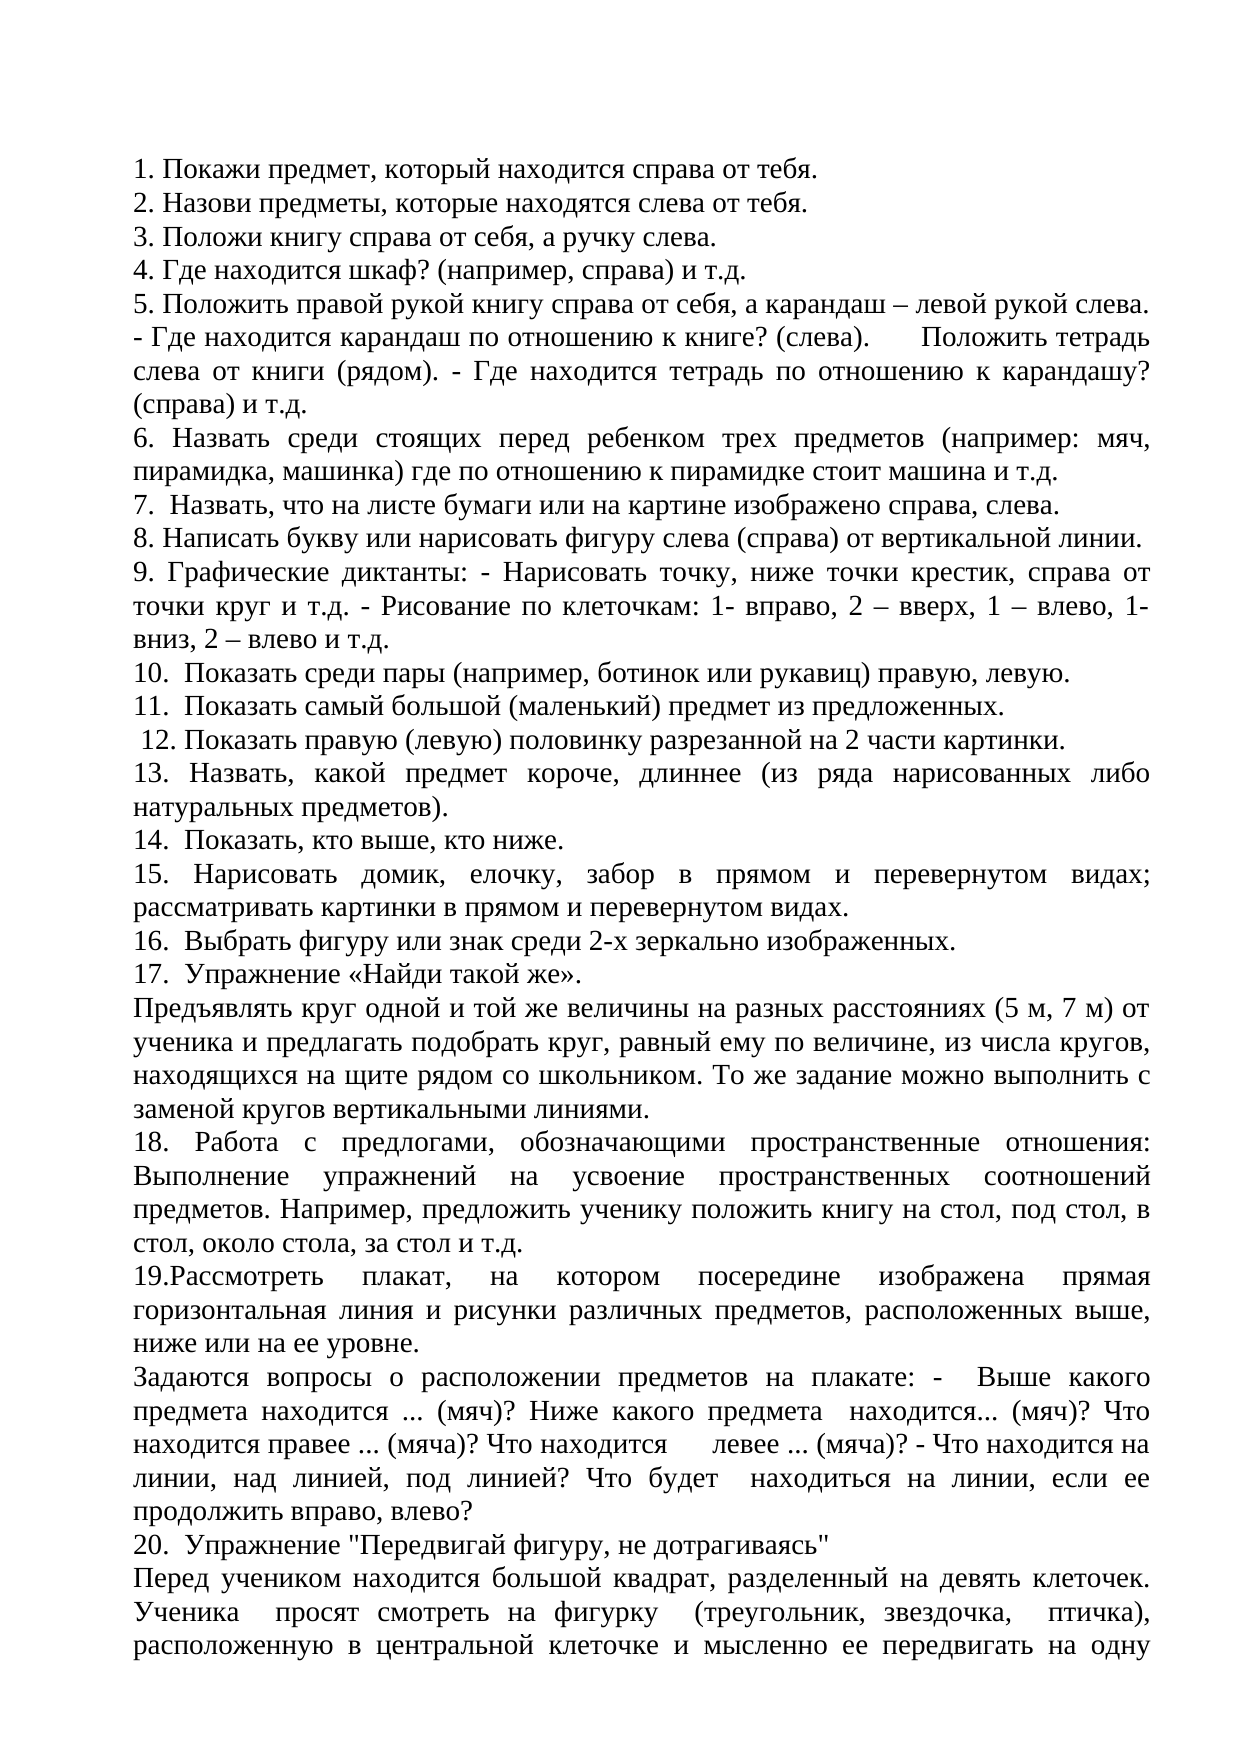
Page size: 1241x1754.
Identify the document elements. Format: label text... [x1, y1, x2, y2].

text 11. Показать самый большой (маленький) предмет из предложенных. [133, 688, 1152, 722]
text 17. Упражнение «Найди такой же». [133, 957, 1152, 990]
text 2. Назови предметы, которые находятся слева от тебя. [133, 185, 1152, 219]
text 7. Назвать, что на листе бумаги или на картине изображено справа, слева. [133, 487, 1152, 521]
text 4. Где находится шкаф? (например, справа) и т.д. [133, 252, 1152, 286]
text Предъявлять круг одной и той же величины на разных расстояниях (, ) от ученика и предлагать подобрать круг, равный ему по величине, из числа кругов, находящихся на щите рядом со школьником. То же задание можно выполнить с заменой кругов вертикальными линиями. [133, 990, 1152, 1124]
text 16. Выбрать фигуру или знак среди 2-х зеркально изображенных. [133, 923, 1152, 957]
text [133, 1560, 1152, 1661]
text 15. Нарисовать домик, елочку, забор в прямом и перевернутом видах; рассматривать картинки в прямом и перевернутом видах. [133, 856, 1152, 923]
text 14. Показать, кто выше, кто ниже. [133, 822, 1152, 856]
text 9. Графические диктанты: - Нарисовать точку, ниже точки крестик, справа от точки круг и т.д. - Рисование по клеточкам: 1- вправо, 2 – вверх, 1 – влево, 1- вниз, 2 – влево и т.д. [133, 554, 1152, 655]
text 3. Положи книгу справа от себя, а ручку слева. [133, 219, 1152, 252]
text 19.Рассмотреть плакат, на котором посередине изображена прямая горизонтальная линия и рисунки различных предметов, расположенных выше, ниже или на ее уровне. [133, 1258, 1152, 1359]
text 1. Покажи предмет, который находится справа от тебя. [133, 152, 1152, 185]
text 20. Упражнение "Передвигай фигуру, не дотрагиваясь" [133, 1527, 1152, 1560]
text 18. Работа с предлогами, обозначающими пространственные отношения: Выполнение упражнений на усвоение пространственных соотношений предметов. Например, предложить ученику положить книгу на стол, под стол, в стол, около стола, за стол и т.д. [133, 1124, 1152, 1258]
text 10. Показать среди пары (например, ботинок или рукавиц) правую, левую. [133, 655, 1152, 688]
text 8. Написать букву или нарисовать фигуру слева (справа) от вертикальной линии. [133, 521, 1152, 554]
text 5. Положить правой рукой книгу справа от себя, а карандаш – левой рукой слева. - Где находится карандаш по отношению к книге? (слева). Положить тетрадь слева от книги (рядом). - Где находится тетрадь по отношению к карандашу? (справа) и т.д. [133, 286, 1152, 420]
text 13. Назвать, какой предмет короче, длиннее (из ряда нарисованных либо натуральных предметов). [133, 755, 1152, 822]
text Задаются вопросы о расположении предметов на плакате: - Выше какого предмета находится ... (мяч)? Ниже какого предмета находится... (мяч)? Что находится правее ... (мяча)? Что находится левее ... (мяча)? - Что находится на линии, над линией, под линией? Что будет находиться на линии, если ее продолжить вправо, влево? [133, 1359, 1152, 1527]
text 6. Назвать среди стоящих перед ребенком трех предметов (например: мяч, пирамидка, машинка) где по отношению к пирамидке стоит машина и т.д. [133, 420, 1152, 487]
text 12. Показать правую (левую) половинку разрезанной на 2 части картинки. [133, 722, 1152, 755]
